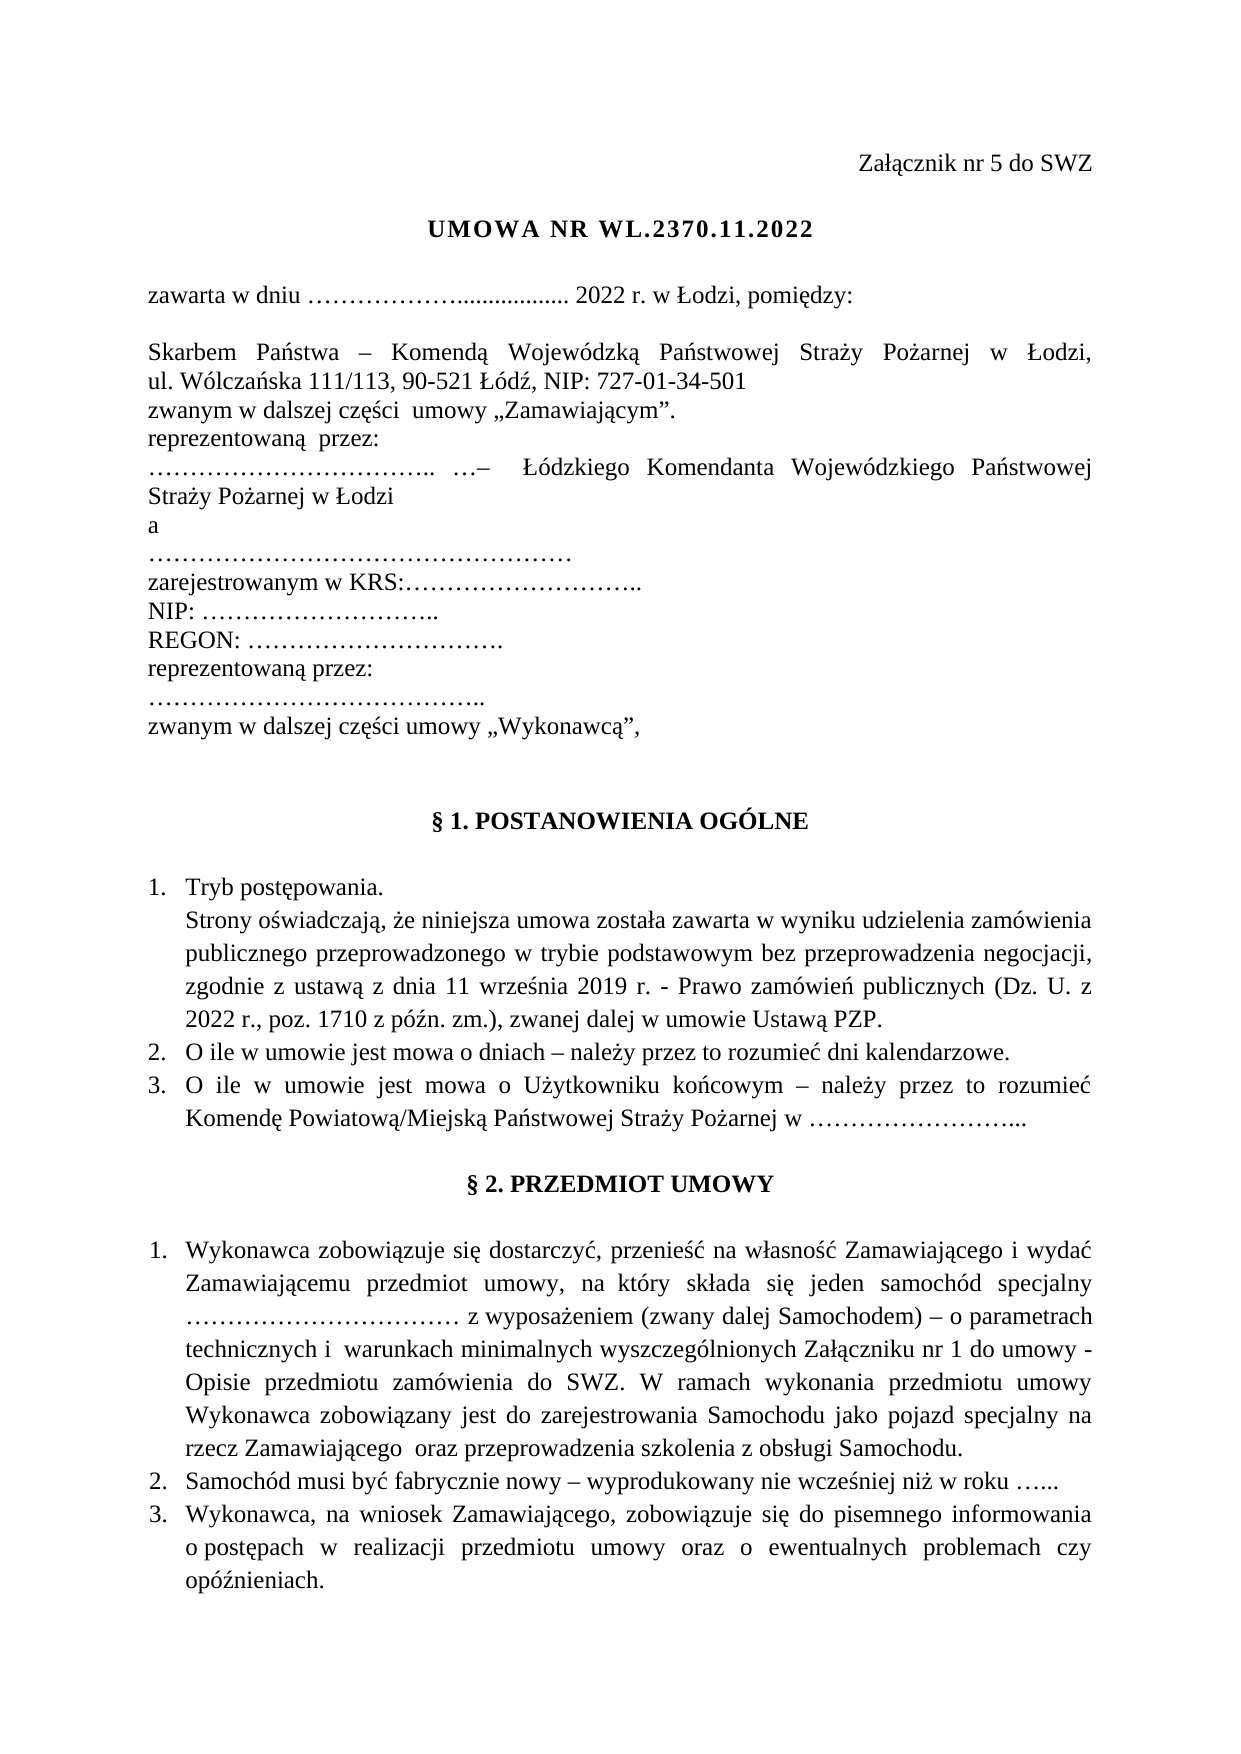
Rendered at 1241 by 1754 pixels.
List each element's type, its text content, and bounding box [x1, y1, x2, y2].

text Załącznik nr 5 do SWZ [148, 148, 1093, 176]
text …………………………….. …– Łódzkiego Komendanta Wojewódzkiego Państwowej Straży Pożarnej w Łodzi [148, 452, 1093, 510]
text § 1. POSTANOWIENIA OGÓLNE [148, 806, 1093, 834]
text NIP: ……………………….. [148, 596, 1093, 625]
list O ile w umowie jest mowa o Użytkowniku końcowym – należy przez to rozumieć Komendę Powiatową/Miejską Państwowej Straży Pożarnej w ……………………... [148, 1070, 1093, 1132]
text Strony oświadczają, że niniejsza umowa została zawarta w wyniku udzielenia zamówienia publicznego przeprowadzonego w trybie podstawowym bez przeprowadzenia negocjacji, zgodnie z ustawą z dnia 11 września 2019 r. - Prawo zamówień publicznych (Dz. U. z 2022 r., poz. 1710 z późn. zm.), zwanej dalej w umowie Ustawą PZP. [185, 905, 1093, 1033]
text zwanym w dalszej części umowy „Wykonawcą”, [148, 711, 1093, 740]
list O ile w umowie jest mowa o dniach – należy przez to rozumieć dni kalendarzowe. [148, 1037, 1093, 1066]
text REGON: …………………………. [148, 625, 1093, 653]
text Skarbem Państwa – Komendą Wojewódzką Państwowej Straży Pożarnej w Łodzi, ul. Wólczańska 111/113, 90-521 Łódź, NIP: 727-01-34-501 [148, 308, 1093, 395]
list Tryb postępowania. [148, 872, 1093, 901]
list Wykonawca zobowiązuje się dostarczyć, przenieść na własność Zamawiającego i wydać Zamawiającemu przedmiot umowy, na który składa się jeden samochód specjalny …………………………… z wyposażeniem (zwany dalej Samochodem) – o parametrach technicznych i warunkach minimalnych wyszczególnionych Załączniku nr 1 do umowy - Opisie przedmiotu zamówienia do SWZ. W ramach wykonania przedmiotu umowy Wykonawca zobowiązany jest do zarejestrowania Samochodu jako pojazd specjalny na rzecz Zamawiającego oraz przeprowadzenia szkolenia z obsługi Samochodu. [149, 1235, 1093, 1462]
text …………………………………………… [148, 538, 1093, 567]
text a [148, 510, 1093, 538]
text zwanym w dalszej części umowy „Zamawiającym”. [148, 395, 1093, 423]
text zarejestrowanym w KRS:……………………….. [148, 567, 1093, 596]
list Samochód musi być fabrycznie nowy – wyprodukowany nie wcześniej niż w roku …... [149, 1466, 1093, 1495]
text ………………………………….. [148, 682, 1093, 711]
list Wykonawca, na wniosek Zamawiającego, zobowiązuje się do pisemnego informowania o postępach w realizacji przedmiotu umowy oraz o ewentualnych problemach czy opóźnieniach. [149, 1499, 1093, 1594]
text UMOWA NR WL.2370.11.2022 [148, 214, 1093, 242]
text reprezentowaną przez: [148, 653, 1093, 682]
text § 2. PRZEDMIOT UMOWY [148, 1169, 1093, 1198]
text zawarta w dniu ……………….................. 2022 r. w Łodzi, pomiędzy: [148, 280, 1093, 308]
text reprezentowaną przez: [148, 423, 1093, 452]
